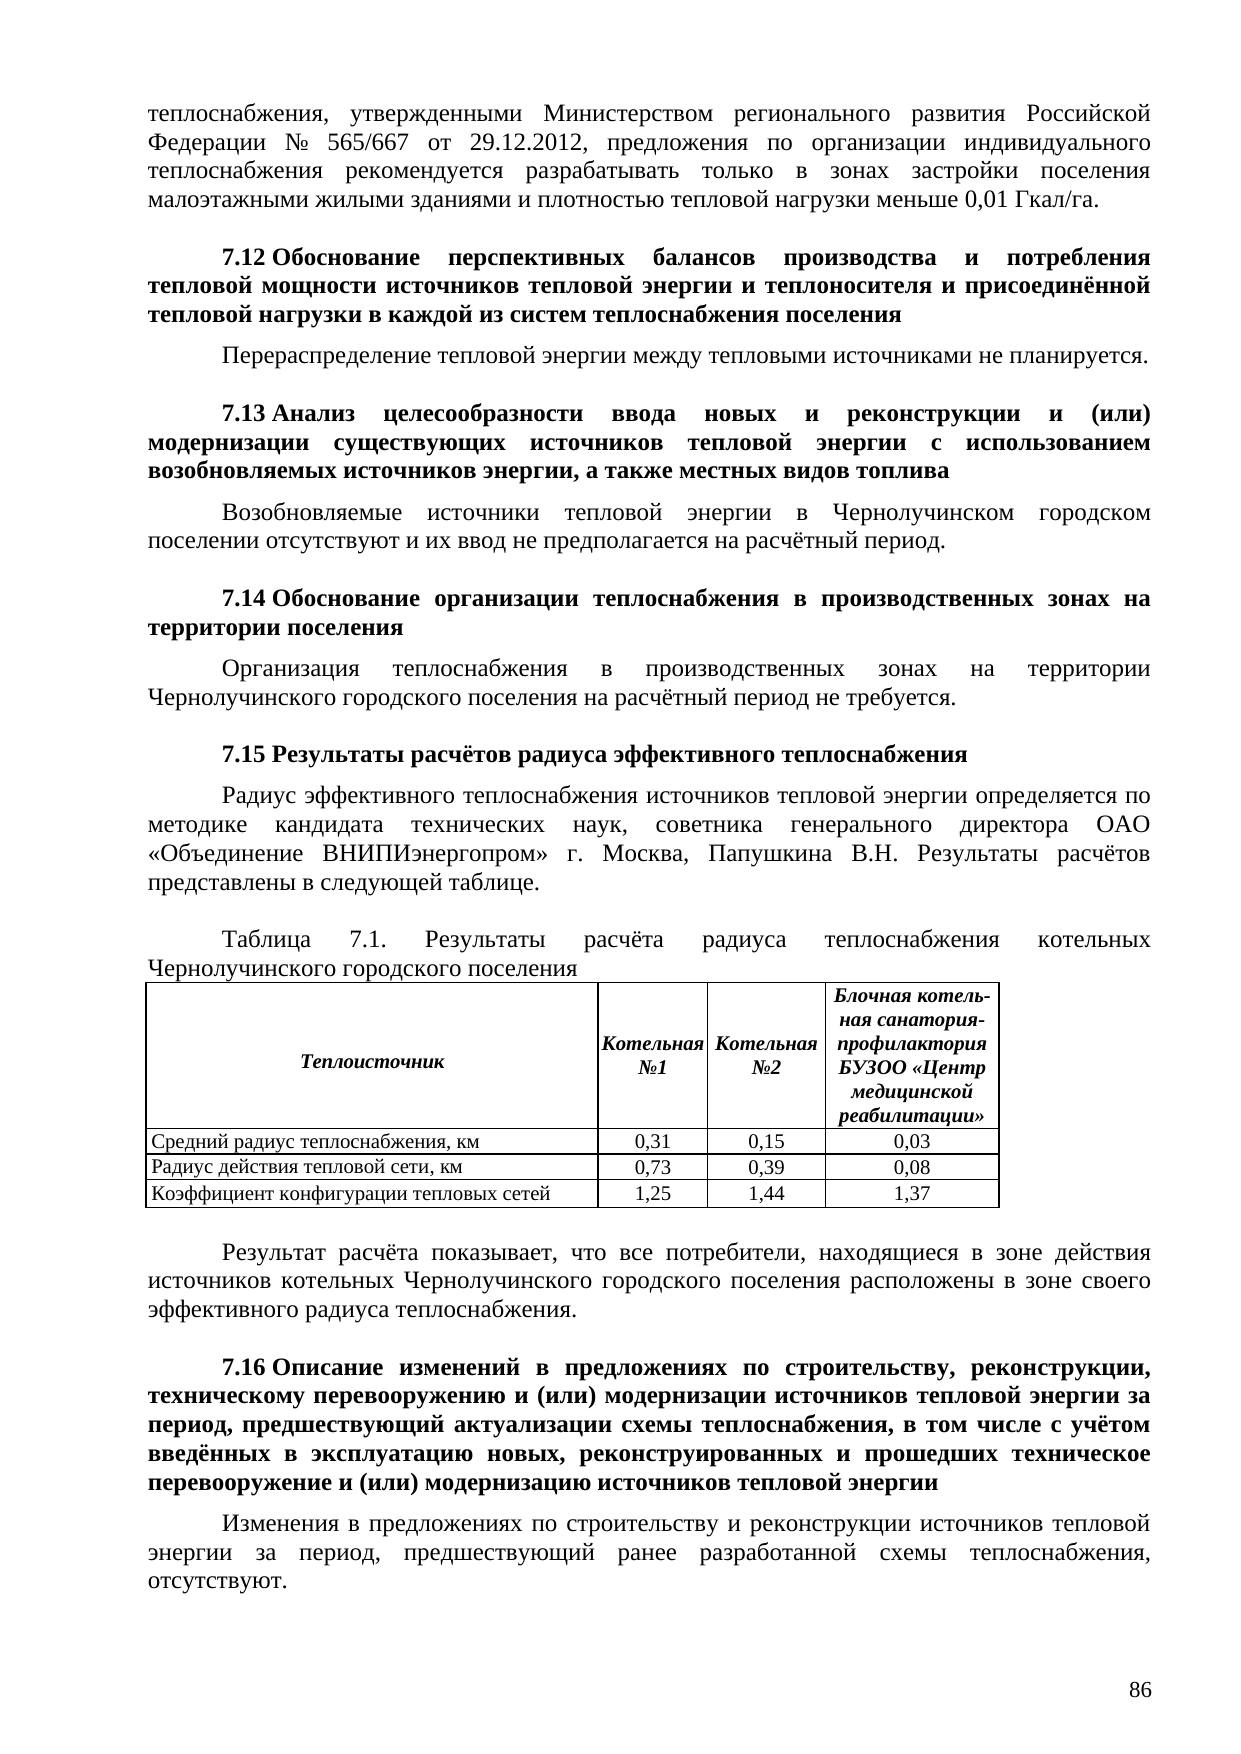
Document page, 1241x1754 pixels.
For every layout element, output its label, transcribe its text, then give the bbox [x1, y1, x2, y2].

text Перераспределение тепловой энергии между тепловыми источниками не планируется. [148, 340, 1152, 369]
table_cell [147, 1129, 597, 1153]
subtitle Обоснование перспективных балансов производства и потребления тепловой мощности источников тепловой энергии и теплоносителя и присоединённой тепловой нагрузки в каждой из систем теплоснабжения поселения [148, 242, 1152, 328]
text Возобновляемые источники тепловой энергии в Чернолучинском городском поселении отсутствуют и их ввод не предполагается на расчётный период. [148, 497, 1152, 554]
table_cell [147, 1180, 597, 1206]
text Таблица 7.1. Результаты расчёта радиуса теплоснабжения котельных Чернолучинского городского поселения [148, 924, 1152, 982]
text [148, 98, 1152, 213]
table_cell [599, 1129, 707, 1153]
subtitle Обоснование организации теплоснабжения в производственных зонах на территории поселения [148, 583, 1152, 640]
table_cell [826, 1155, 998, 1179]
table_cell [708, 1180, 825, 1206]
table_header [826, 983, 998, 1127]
text Организация теплоснабжения в производственных зонах на территории Чернолучинского городского поселения на расчётный период не требуется. [148, 653, 1152, 710]
text Изменения в предложениях по строительству и реконструкции источников тепловой энергии за период, предшествующий ранее разработанной схемы теплоснабжения, отсутствуют. [148, 1508, 1152, 1594]
subtitle Анализ целесообразности ввода новых и реконструкции и (или) модернизации существующих источников тепловой энергии с использованием возобновляемых источников энергии, а также местных видов топлива [148, 398, 1152, 484]
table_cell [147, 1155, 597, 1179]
text Радиус эффективного теплоснабжения источников тепловой энергии определяется по методике кандидата технических наук, советника генерального директора ОАО «Объединение ВНИПИэнергопром» г. Москва, Папушкина В.Н. Результаты расчётов представлены в следующей таблице. [148, 780, 1152, 895]
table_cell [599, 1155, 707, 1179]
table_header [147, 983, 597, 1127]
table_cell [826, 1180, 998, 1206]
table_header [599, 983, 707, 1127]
subtitle Результаты расчётов радиуса эффективного теплоснабжения [148, 739, 1152, 768]
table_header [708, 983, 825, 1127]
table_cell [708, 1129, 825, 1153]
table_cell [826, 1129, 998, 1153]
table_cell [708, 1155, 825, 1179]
text Результат расчёта показывает, что все потребители, находящиеся в зоне действия источников котельных Чернолучинского городского поселения расположены в зоне своего эффективного радиуса теплоснабжения. [148, 1237, 1152, 1323]
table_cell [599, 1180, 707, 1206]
subtitle Описание изменений в предложениях по строительству, реконструкции, техническому перевооружению и (или) модернизации источников тепловой энергии за период, предшествующий актуализации схемы теплоснабжения, в том числе с учётом введённых в эксплуатацию новых, реконструированных и прошедших техническое перевооружение и (или) модернизацию источников тепловой энергии [148, 1352, 1152, 1496]
